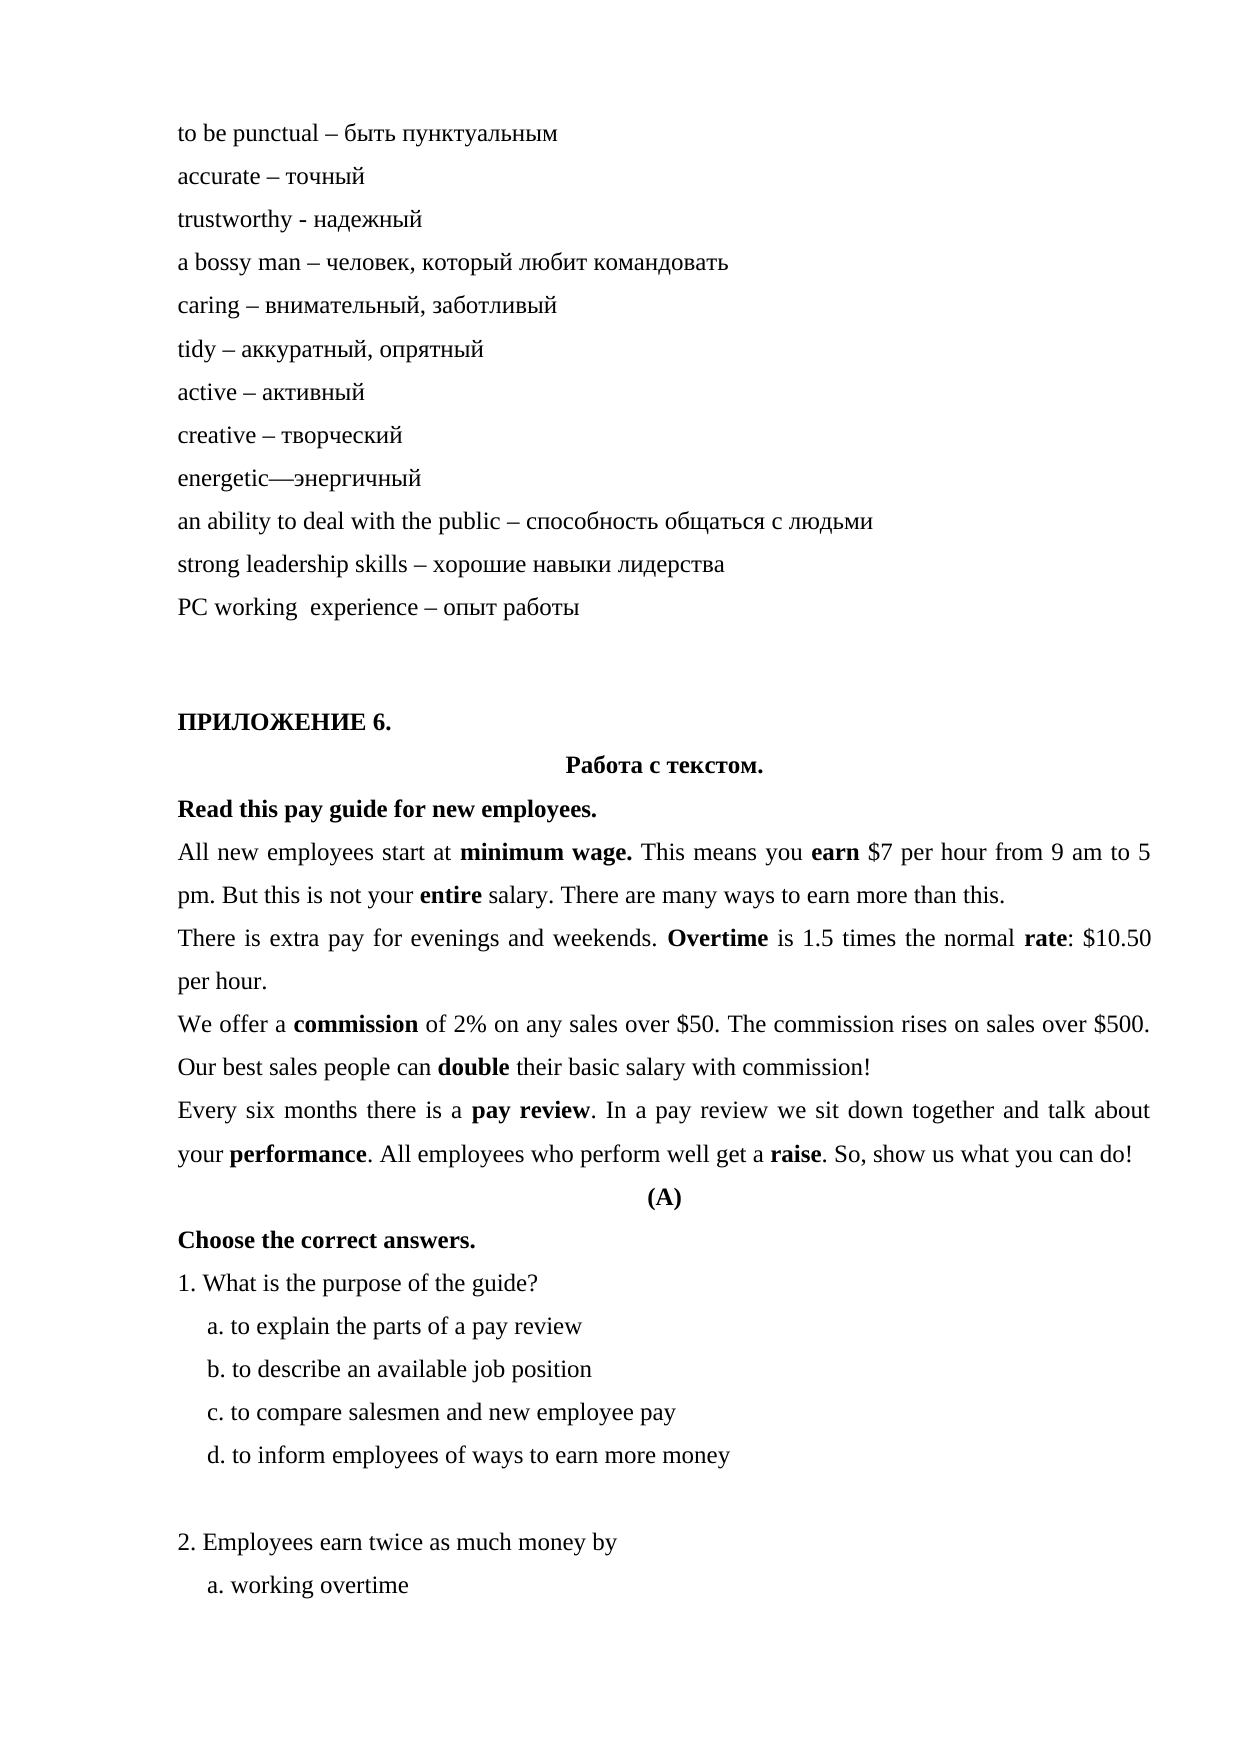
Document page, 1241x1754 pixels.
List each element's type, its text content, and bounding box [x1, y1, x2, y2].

text creative – творческий [177, 420, 1152, 449]
text caring – внимательный, заботливый [177, 291, 1152, 319]
text accurate – точный [177, 161, 1152, 190]
list All new employees start at minimum wage. This means you earn $7 per hour from 9 am to 5 pm. But this is not your entire salary. There are many ways to earn more than this. [177, 837, 1152, 909]
list Choose the correct answers. [177, 1225, 1152, 1254]
list Every six months there is a pay review. In a pay review we sit down together and talk about your performance. All employees who perform well get a raise. So, show us what you can do! [177, 1096, 1152, 1167]
list ПРИЛОЖЕНИЕ 6. [177, 707, 1152, 736]
text tidy – аккуратный, опрятный [177, 334, 1152, 362]
list a. to explain the parts of a pay review [177, 1311, 1152, 1340]
text PC working experience – опыт работы [177, 592, 1152, 621]
list 1. What is the purpose of the guide? [177, 1268, 1152, 1297]
list Read this pay guide for new employees. [177, 794, 1152, 822]
text active – активный [177, 377, 1152, 406]
text strong leadership skills – хорошие навыки лидерства [177, 549, 1152, 578]
text a bossy man – человек, который любит командовать [177, 247, 1152, 276]
text trustworthy - надежный [177, 204, 1152, 233]
list a. working overtime [177, 1570, 1152, 1599]
list We offer a commission of 2% on any sales over $50. The commission rises on sales over $500. Our best sales people can double their basic salary with commission! [177, 1009, 1152, 1081]
list There is extra pay for evenings and weekends. Overtime is 1.5 times the normal rate: $10.50 per hour. [177, 923, 1152, 995]
list Работа с текстом. [177, 751, 1152, 779]
text energetic—энергичный [177, 463, 1152, 492]
list c. to compare salesmen and new employee pay [177, 1397, 1152, 1426]
text an ability to deal with the public – способность общаться с людьми [177, 506, 1152, 535]
list b. to describe an available job position [177, 1354, 1152, 1383]
list 2. Employees earn twice as much money by [177, 1527, 1152, 1556]
list d. to inform employees of ways to earn more money [177, 1441, 1152, 1469]
list (A) [177, 1182, 1152, 1211]
text to be punctual – быть пунктуальным [177, 118, 1152, 147]
